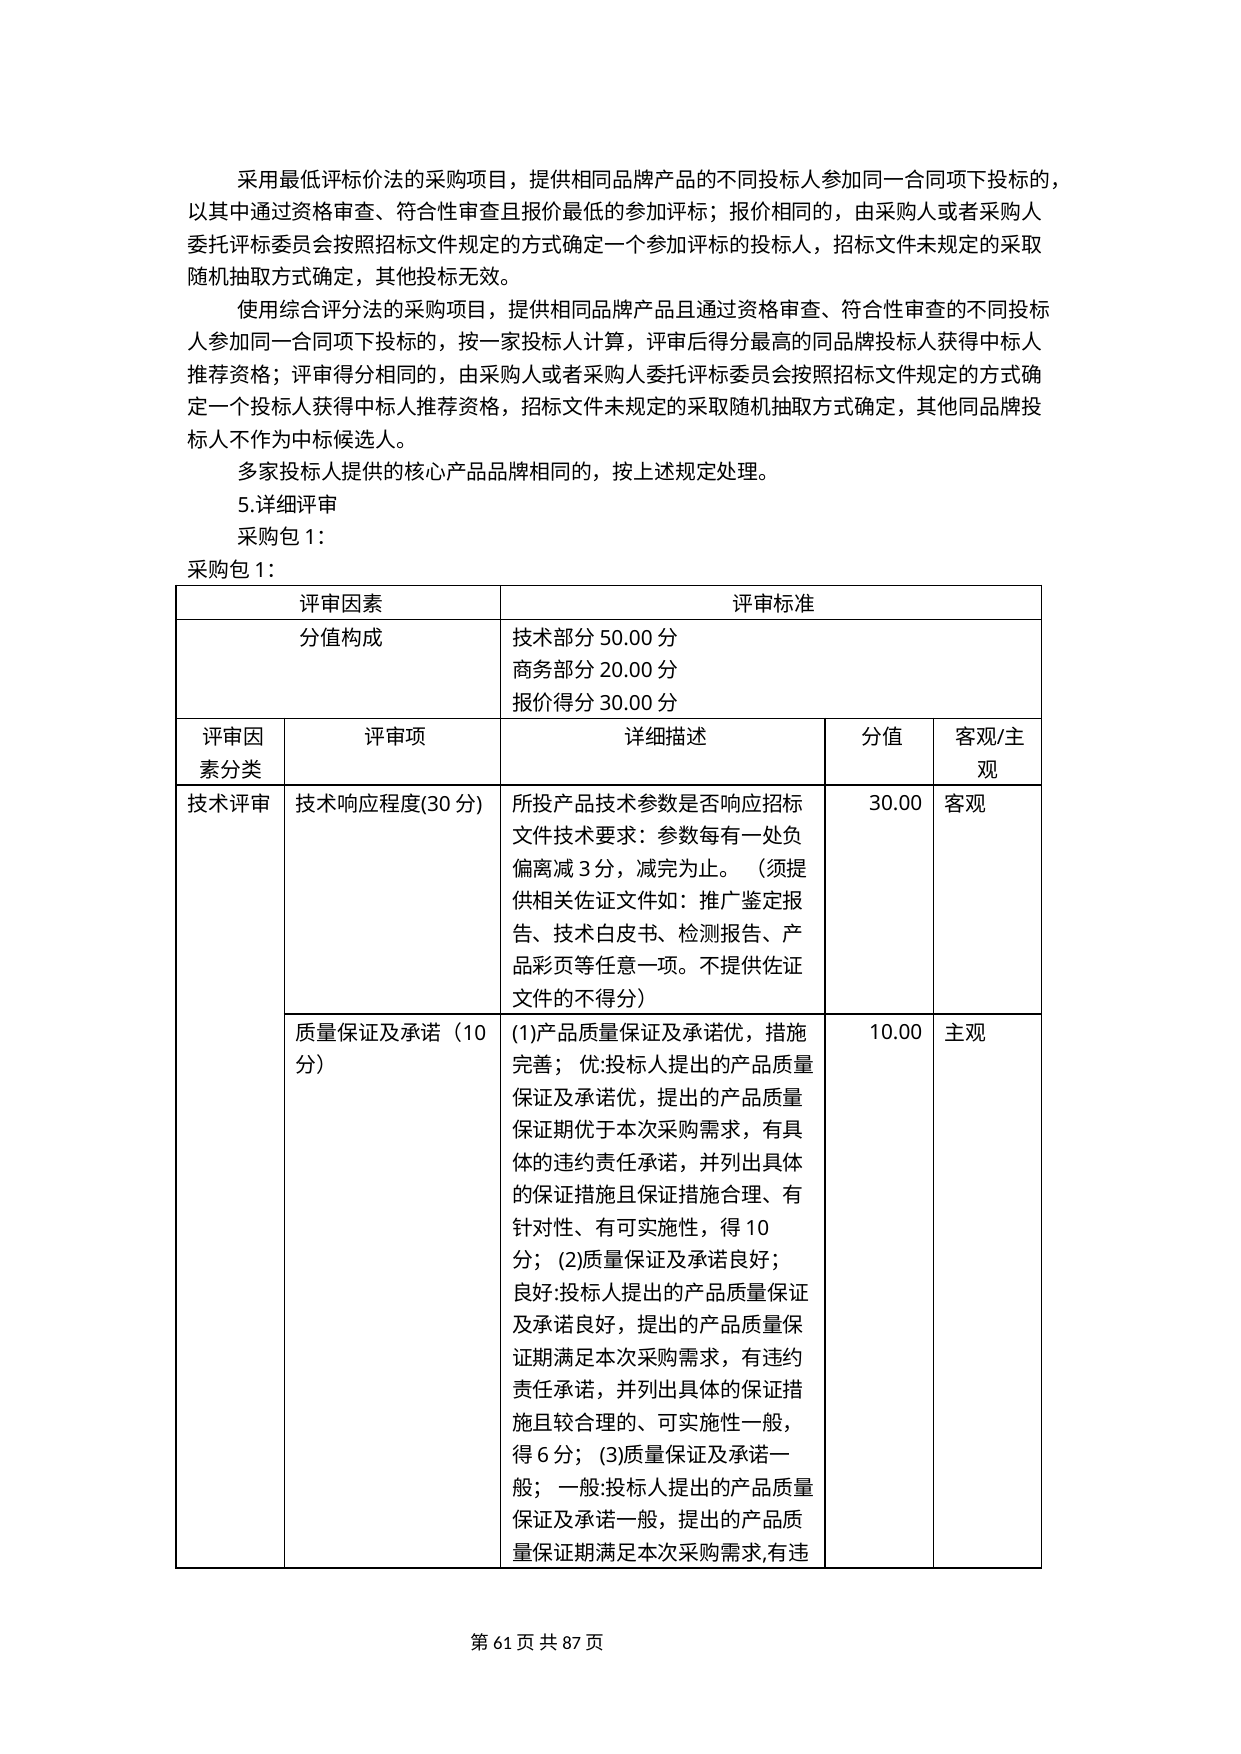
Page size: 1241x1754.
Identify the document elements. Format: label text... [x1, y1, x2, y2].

text 5.详细评审 [187, 487, 1053, 519]
table_cell 技术响应程度(30分) [285, 786, 500, 1013]
text 采用最低评标价法的采购项目，提供相同品牌产品的不同投标人参加同一合同项下投标的，以其中通过资格审查、符合性审查且报价最低的参加评标；报价相同的，由采购人或者采购人委托评标委员会按照招标文件规定的方式确定一个参加评标的投标人，招标文件未规定的采取随机抽取方式确定，其他投标无效。 [187, 162, 1053, 292]
table_cell 质量保证及承诺（10分） [285, 1015, 500, 1567]
table_cell 客观 [934, 786, 1041, 1013]
table_header 评审标准 [501, 586, 1041, 618]
table_cell 30.00 [826, 786, 933, 1013]
table_cell 评审因素分类 [177, 719, 284, 784]
text 使用综合评分法的采购项目，提供相同品牌产品且通过资格审查、符合性审查的不同投标人参加同一合同项下投标的，按一家投标人计算，评审后得分最高的同品牌投标人获得中标人推荐资格；评审得分相同的，由采购人或者采购人委托评标委员会按照招标文件规定的方式确定一个投标人获得中标人推荐资格，招标文件未规定的采取随机抽取方式确定，其他同品牌投标人不作为中标候选人。 [187, 292, 1053, 454]
text 采购包1： [187, 519, 1053, 552]
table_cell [501, 1015, 824, 1567]
table_cell 所投产品技术参数是否响应招标文件技术要求：参数每有一处负偏离减3分，减完为止。 （须提供相关佐证文件如：推广鉴定报告、技术白皮书、检测报告、产品彩页等任意一项。不提供佐证文件的不得分） [501, 786, 824, 1013]
text 采购包1： [187, 552, 1053, 584]
table_cell 分值 [826, 719, 933, 784]
table_cell 详细描述 [501, 719, 824, 784]
table_cell 主观 [934, 1015, 1041, 1567]
table_cell 客观/主观 [934, 719, 1041, 784]
table_cell 技术评审 [177, 786, 284, 1567]
table_cell 10.00 [826, 1015, 933, 1567]
table_cell 评审项 [285, 719, 500, 784]
table_cell 技术部分50.00分 商务部分20.00分 报价得分30.00分 [501, 620, 1041, 718]
table_header 评审因素 [177, 586, 500, 618]
table_cell 分值构成 [177, 620, 500, 718]
text 多家投标人提供的核心产品品牌相同的，按上述规定处理。 [187, 454, 1053, 487]
